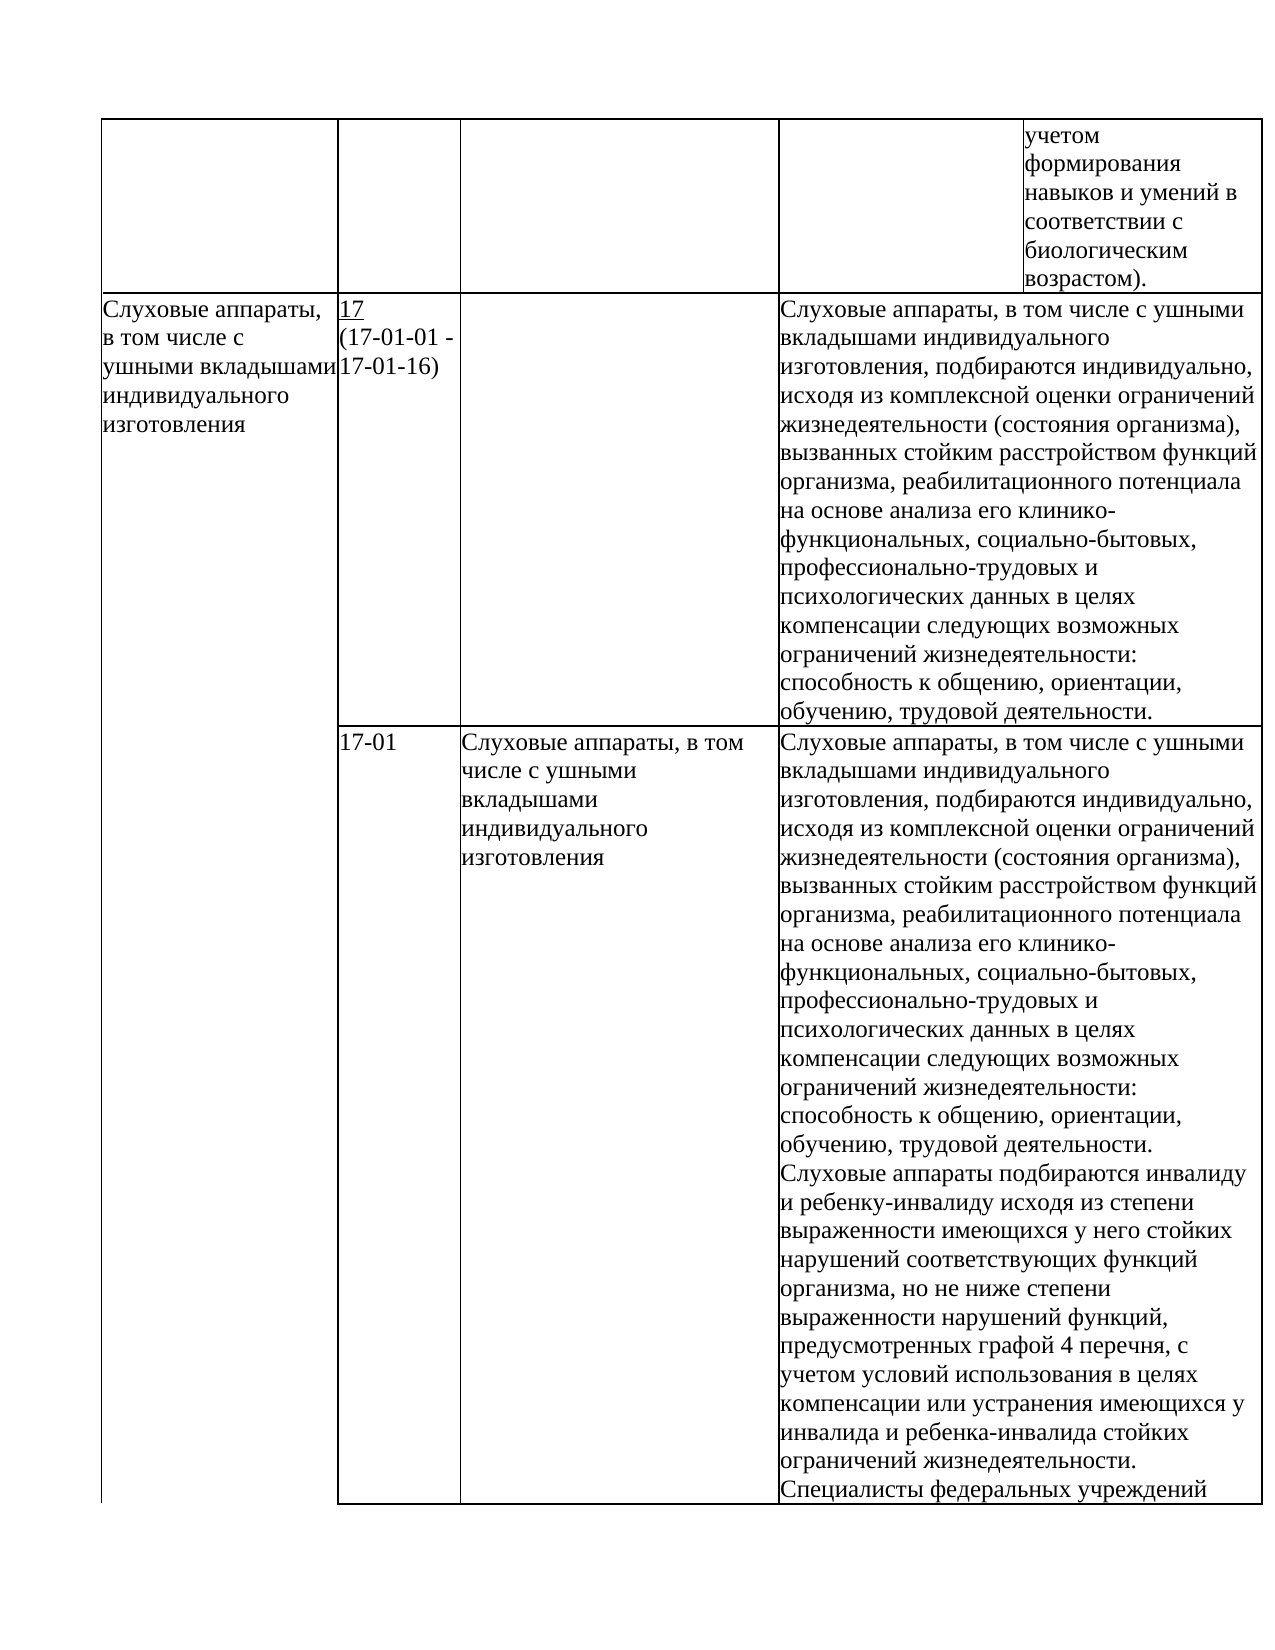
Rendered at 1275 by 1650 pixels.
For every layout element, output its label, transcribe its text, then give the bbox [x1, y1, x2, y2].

table_cell 17 (17-01-01 - 17-01-16) [339, 294, 460, 725]
table_cell [461, 294, 778, 725]
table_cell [780, 727, 1261, 1503]
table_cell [1024, 120, 1261, 292]
table_cell Слуховые аппараты, в том числе с ушными вкладышами индивидуального изготовления [102, 293, 337, 1503]
table_cell Слуховые аппараты, в том числе с ушными вкладышами индивидуального изготовления, подбираются индивидуально, исходя из комплексной оценки ограничений жизнедеятельности (состояния организма), вызванных стойким расстройством функций организма, реабилитационного потенциала на основе анализа его клинико-функциональных, социально-бытовых, профессионально-трудовых и психологических данных в целях компенсации следующих возможных ограничений жизнедеятельности: способность к общению, ориентации, обучению, трудовой деятельности. [780, 294, 1261, 725]
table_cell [461, 727, 778, 1503]
table_cell 17-01 [339, 727, 460, 1503]
